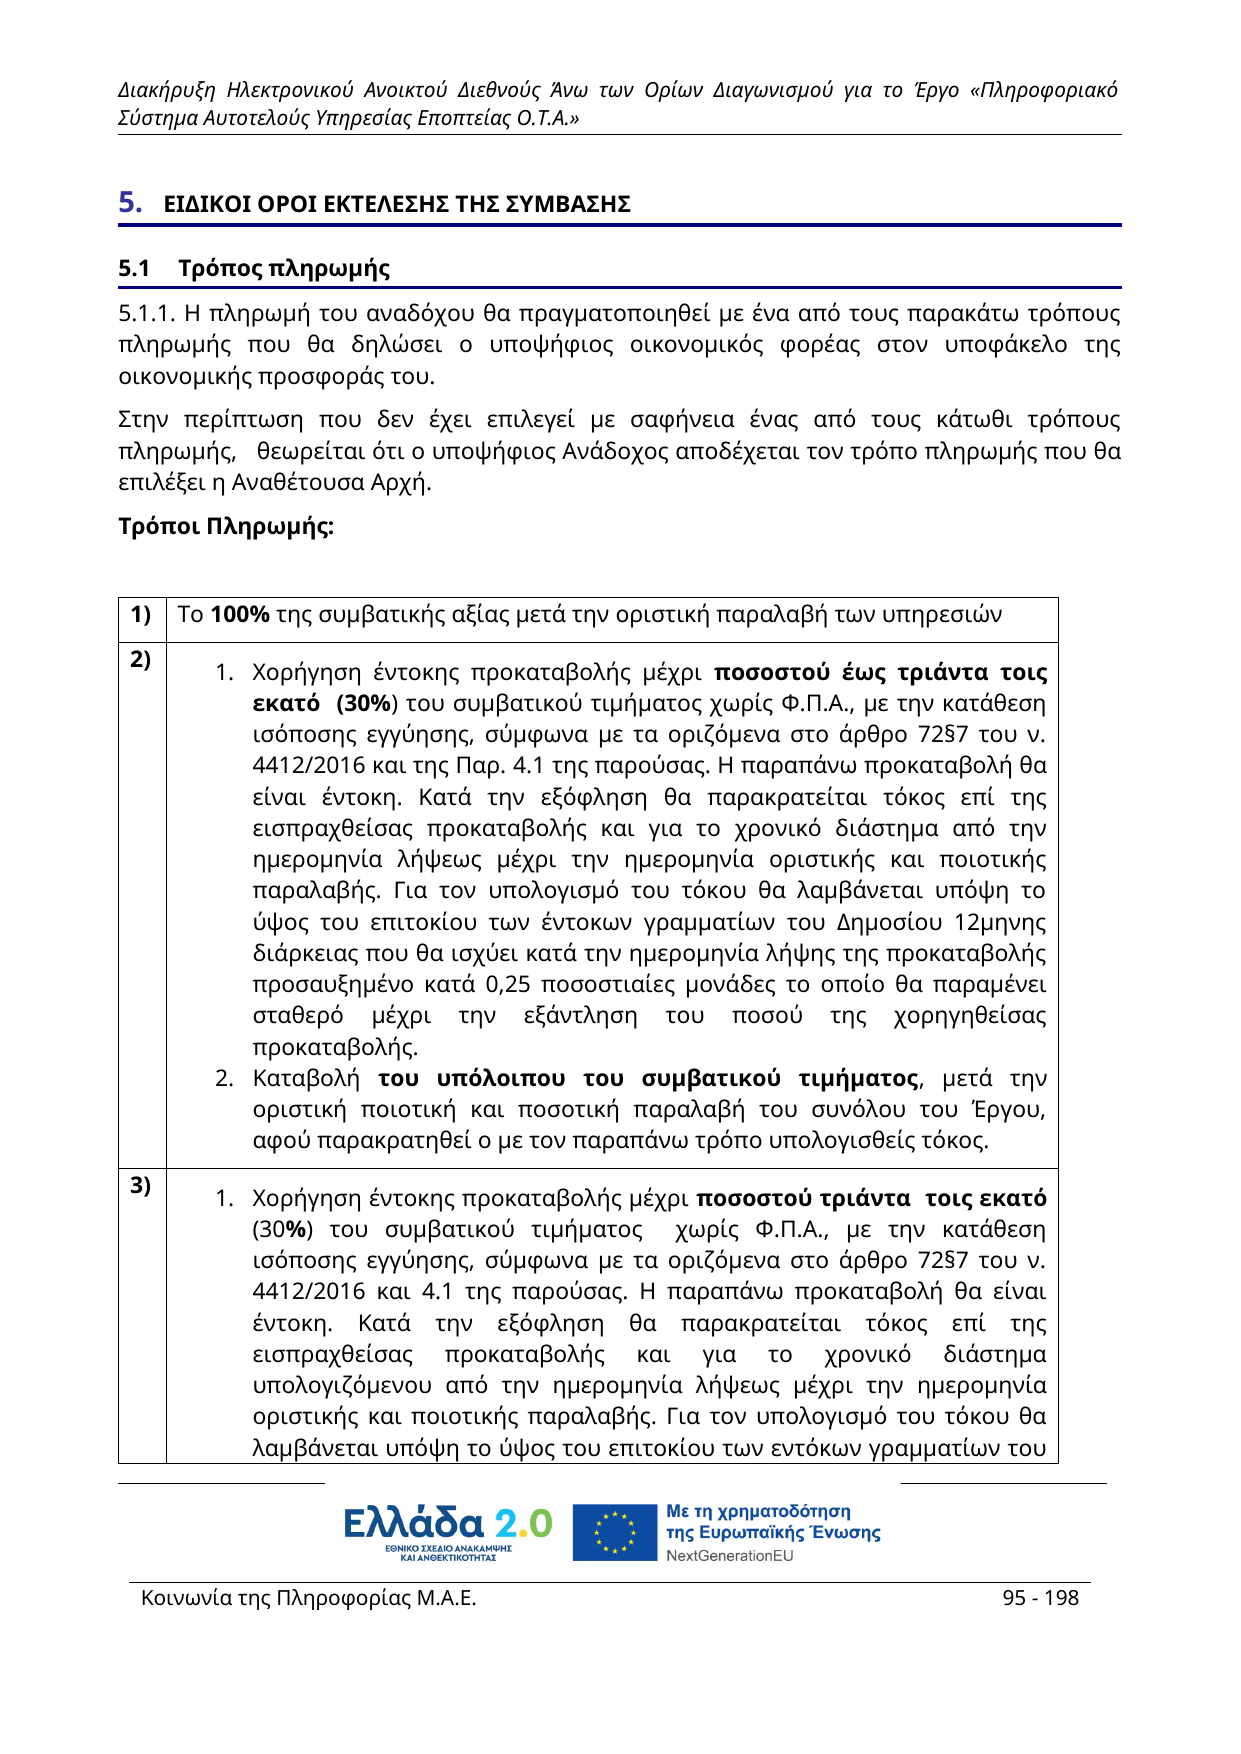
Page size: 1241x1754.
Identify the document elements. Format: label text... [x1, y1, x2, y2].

subtitle ΕΙΔΙΚΟΙ ΟΡΟΙ ΕΚΤΕΛΕΣΗΣ ΤΗΣ ΣΥΜΒΑΣΗΣ [118, 181, 1122, 223]
text 5.1.1. Η πληρωμή του αναδόχου θα πραγματοποιηθεί με ένα από τους παρακάτω τρόπους πληρωμής που θα δηλώσει ο υποψήφιος οικονομικός φορέας στον υποφάκελο της οικονομικής προσφοράς του. [118, 297, 1122, 391]
subtitle Τρόπος πληρωμής [118, 252, 1122, 286]
table_header Το 100% της συμβατικής αξίας μετά την οριστική παραλαβή των υπηρεσιών [167, 598, 1058, 642]
text Στην περίπτωση που δεν έχει επιλεγεί με σαφήνεια ένας από τους κάτωθι τρόπους πληρωμής, θεωρείται ότι ο υποψήφιος Ανάδοχος αποδέχεται τον τρόπο πληρωμής που θα επιλέξει η Αναθέτουσα Αρχή. [118, 403, 1122, 497]
table_cell 2) [119, 643, 166, 1168]
picture [324, 1483, 901, 1582]
table_cell Χορήγηση έντοκης προκαταβολής μέχρι ποσοστού έως τριάντα τοις εκατό (30%) του συμβατικού τιμήματος χωρίς Φ.Π.Α., με την κατάθεση ισόποσης εγγύησης, σύμφωνα με τα οριζόμενα στο άρθρο 72§7 του ν. 4412/2016 και της Παρ. 4.1 της παρούσας. Η παραπάνω προκαταβολή θα είναι έντοκη. Κατά την εξόφληση θα παρακρατείται τόκος επί της εισπραχθείσας προκαταβολής και για το χρονικό διάστημα από την ημερομηνία λήψεως μέχρι την ημερομηνία οριστικής και ποιοτικής παραλαβής. Για τον υπολογισμό του τόκου θα λαμβάνεται υπόψη το ύψος του επιτοκίου των έντοκων γραμματίων του Δημοσίου 12μηνης διάρκειας που θα ισχύει κατά την ημερομηνία λήψης της προκαταβολής προσαυξημένο κατά 0,25 ποσοστιαίες μονάδες το οποίο θα παραμένει σταθερό μέχρι την εξάντληση του ποσού της χορηγηθείσας προκαταβολής. Καταβολή του υπόλοιπου του συμβατικού τιμήματος, μετά την οριστική ποιοτική και ποσοτική παραλαβή του συνόλου του Έργου, αφού παρακρατηθεί ο με τον παραπάνω τρόπο υπολογισθείς τόκος. [167, 643, 1058, 1168]
text Τρόποι Πληρωμής: [118, 509, 1122, 541]
table_header 1) [119, 598, 166, 642]
table_cell 3) [119, 1169, 166, 1463]
